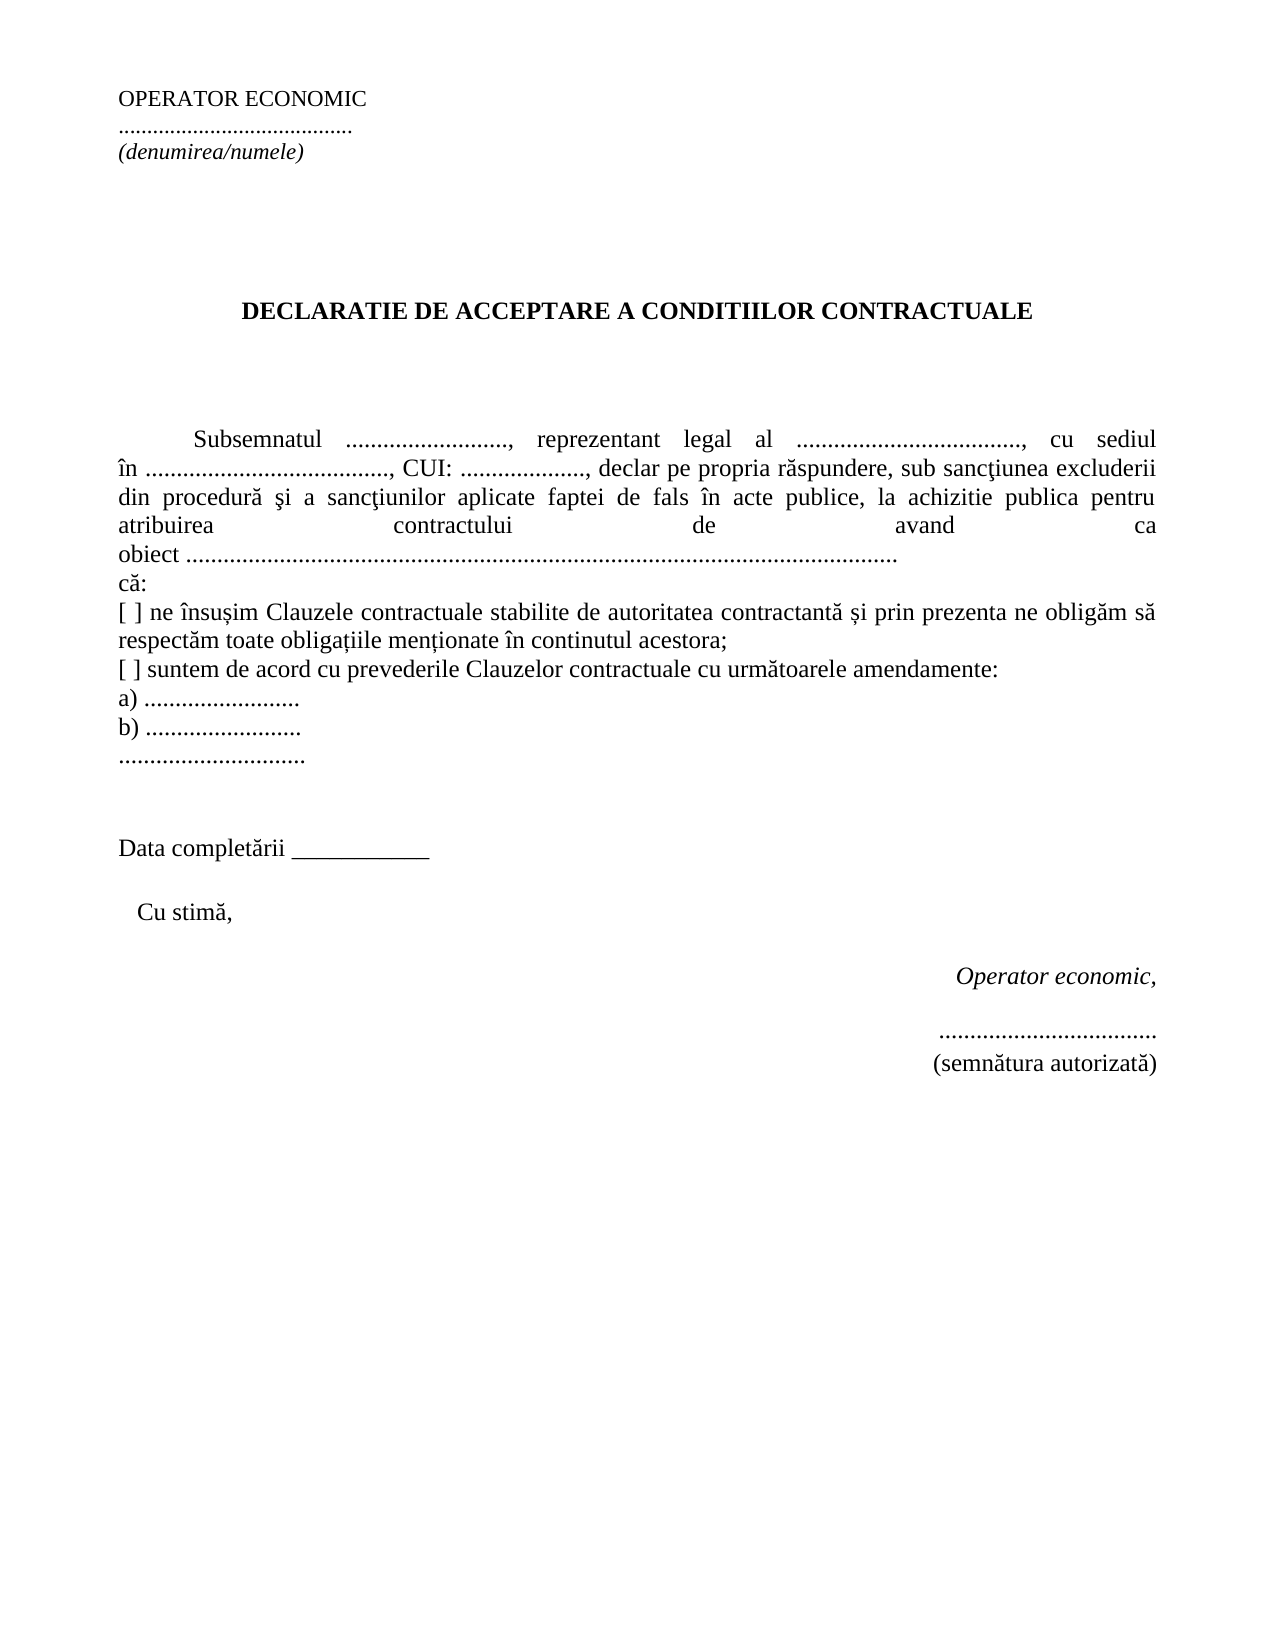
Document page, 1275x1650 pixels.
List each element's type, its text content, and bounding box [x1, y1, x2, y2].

text ......................................... [118, 112, 1157, 138]
text b) ......................... [118, 712, 1157, 740]
text că: [118, 568, 1157, 597]
text DECLARATIE DE ACCEPTARE A CONDITIILOR CONTRACTUALE [118, 296, 1157, 325]
text ................................... (semnătura autorizată) [118, 1015, 1157, 1077]
text OPERATOR ECONOMIC [118, 85, 1157, 112]
text Data completării ___________ [118, 833, 1157, 862]
text a) ......................... [118, 683, 1157, 712]
text Cu stimă, [118, 897, 1157, 926]
text .............................. [118, 740, 1157, 769]
text [ ] ne însușim Clauzele contractuale stabilite de autoritatea contractantă și prin prezenta ne obligăm să respectăm toate obligațiile menționate în continutul acestora; [118, 597, 1157, 654]
text Subsemnatul .........................., reprezentant legal al ...................................., cu sediul în ......................................., CUI: ...................., declar pe propria răspundere, sub sancţiunea excluderii din procedură şi a sancţiunilor aplicate faptei de fals în acte publice, la achizitie publica pentru atribuirea contractului de avand ca obiect .................................................................................................................. [118, 424, 1157, 568]
text Operator economic, [118, 961, 1157, 990]
text [ ] suntem de acord cu prevederile Clauzelor contractuale cu următoarele amendamente: [118, 654, 1157, 683]
text (denumirea/numele) [118, 138, 1157, 164]
